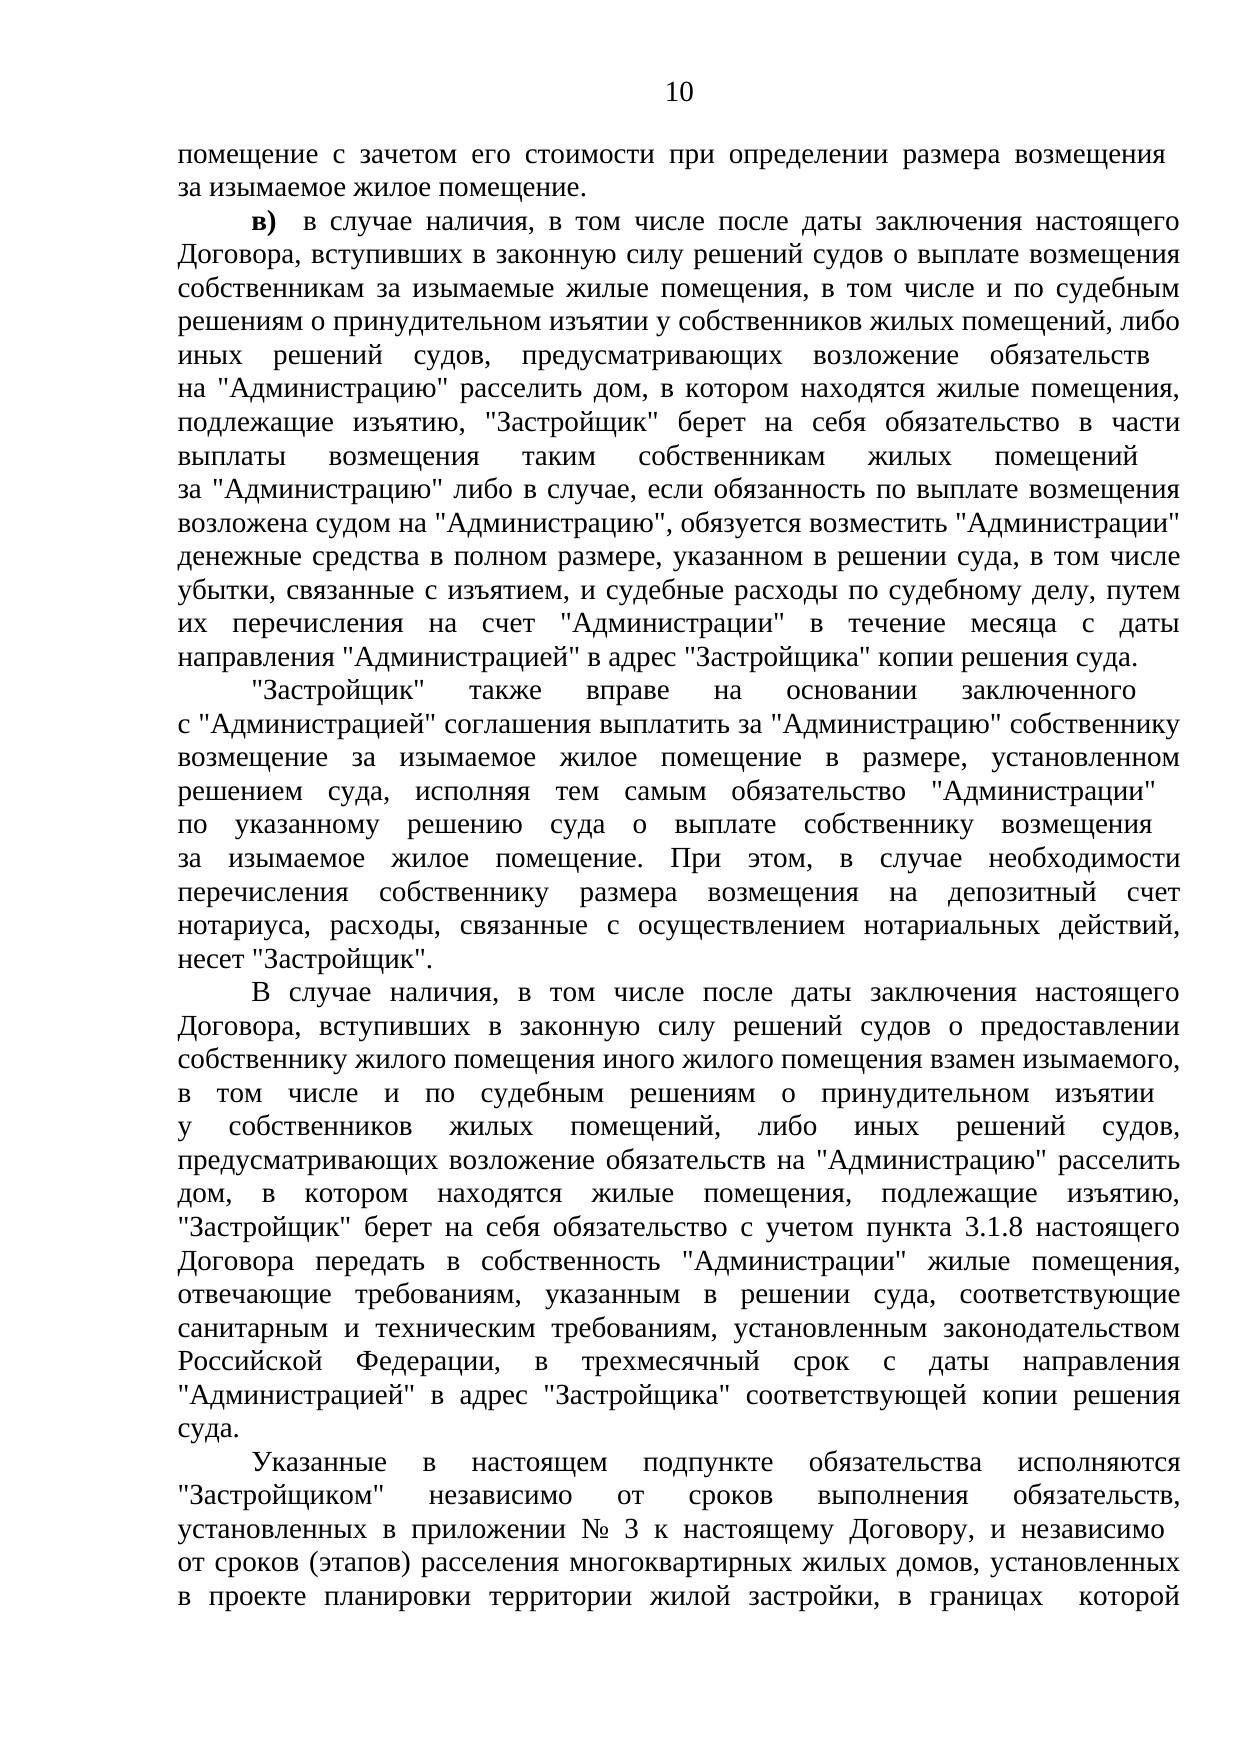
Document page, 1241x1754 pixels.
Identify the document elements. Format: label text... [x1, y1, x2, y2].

text "Застройщик" также вправе на основании заключенного с "Администрацией" соглашения выплатить за "Администрацию" собственнику возмещение за изымаемое жилое помещение в размере, установленном решением суда, исполняя тем самым обязательство "Администрации" по указанному решению суда о выплате собственнику возмещения за изымаемое жилое помещение. При этом, в случае необходимости перечисления собственнику размера возмещения на депозитный счет нотариуса, расходы, связанные с осуществлением нотариальных действий, несет "Застройщик". [177, 672, 1181, 974]
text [177, 1444, 1181, 1612]
text В случае наличия, в том числе после даты заключения настоящего Договора, вступивших в законную силу решений судов о предоставлении собственнику жилого помещения иного жилого помещения взамен изымаемого, в том числе и по судебным решениям о принудительном изъятии у собственников жилых помещений, либо иных решений судов, предусматривающих возложение обязательств на "Администрацию" расселить дом, в котором находятся жилые помещения, подлежащие изъятию, "Застройщик" берет на себя обязательство с учетом пункта 3.1.8 настоящего Договора передать в собственность "Администрации" жилые помещения, отвечающие требованиям, указанным в решении суда, соответствующие санитарным и техническим требованиям, установленным законодательством Российской Федерации, в трехмесячный срок с даты направления "Администрацией" в адрес "Застройщика" соответствующей копии решения суда. [177, 974, 1181, 1444]
text в) в случае наличия, в том числе после даты заключения настоящего Договора, вступивших в законную силу решений судов о выплате возмещения собственникам за изымаемые жилые помещения, в том числе и по судебным решениям о принудительном изъятии у собственников жилых помещений, либо иных решений судов, предусматривающих возложение обязательств на "Администрацию" расселить дом, в котором находятся жилые помещения, подлежащие изъятию, "Застройщик" берет на себя обязательство в части выплаты возмещения таким собственникам жилых помещений за "Администрацию" либо в случае, если обязанность по выплате возмещения возложена судом на "Администрацию", обязуется возместить "Администрации" денежные средства в полном размере, указанном в решении суда, в том числе убытки, связанные с изъятием, и судебные расходы по судебному делу, путем их перечисления на счет "Администрации" в течение месяца с даты направления "Администрацией" в адрес "Застройщика" копии решения суда. [177, 203, 1181, 672]
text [177, 136, 1181, 203]
